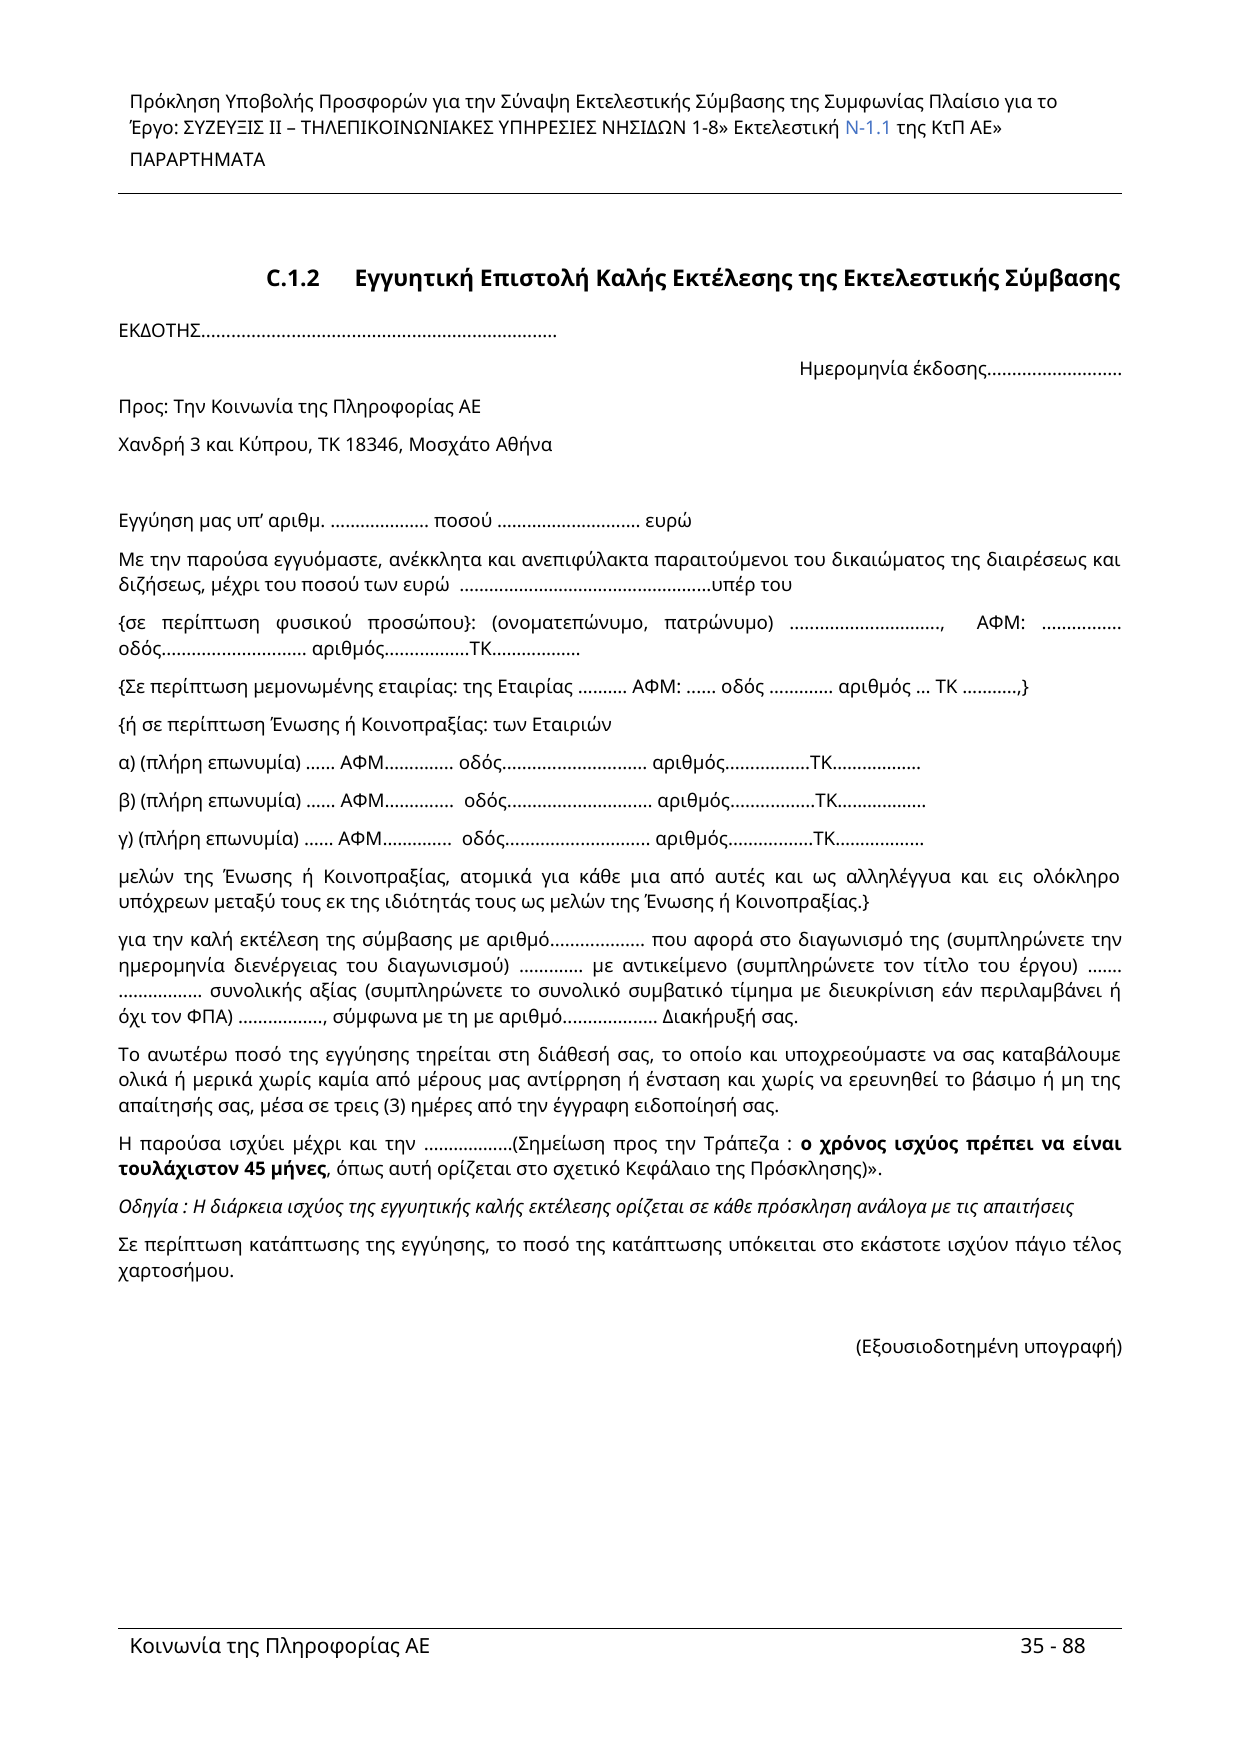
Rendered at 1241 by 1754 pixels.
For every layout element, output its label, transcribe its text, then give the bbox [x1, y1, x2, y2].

text για την καλή εκτέλεση της σύμβασης με αριθμό................... που αφορά στο διαγωνισμό της (συμπληρώνετε την ημερομηνία διενέργειας του διαγωνισμού) …………. με αντικείμενο (συμπληρώνετε τον τίτλο του έργου) …….………..…… συνολικής αξίας (συμπληρώνετε το συνολικό συμβατικό τίμημα με διευκρίνιση εάν περιλαμβάνει ή όχι τον ΦΠΑ) ………........, σύμφωνα με τη με αριθμό................... Διακήρυξή σας. [118, 927, 1122, 1029]
text Χανδρή 3 και Κύπρου, ΤΚ 18346, Μοσχάτο Αθήνα [118, 432, 1122, 457]
text Προς: Την Κοινωνία της Πληροφορίας ΑΕ [118, 394, 1122, 419]
text (Εξουσιοδοτημένη υπογραφή) [118, 1333, 1122, 1359]
text Ημερομηνία έκδοσης........................... [118, 356, 1122, 381]
text γ) (πλήρη επωνυμία) …… ΑΦΜ…….….... οδός............................. αριθμός.................ΤΚ……………… [118, 825, 1122, 851]
text Η παρούσα ισχύει μέχρι και την ………………(Σημείωση προς την Τράπεζα : ο χρόνος ισχύος πρέπει να είναι τουλάχιστον 45 μήνες, όπως αυτή ορίζεται στο σχετικό Κεφάλαιο της Πρόσκλησης)». [118, 1130, 1122, 1181]
text α) (πλήρη επωνυμία) …… ΑΦΜ…….….... οδός............................. αριθμός.................ΤΚ……………… [118, 749, 1122, 774]
subtitle Εγγυητική Επιστολή Καλής Εκτέλεσης της Εκτελεστικής Σύμβασης [266, 261, 1122, 293]
text Εγγύηση μας υπ’ αριθμ. ……………….. ποσού ………………….……. ευρώ [118, 508, 1122, 533]
text ΕΚΔΟΤΗΣ....................................................................... [118, 318, 1122, 343]
text {σε περίπτωση φυσικού προσώπου}: (ονοματεπώνυμο, πατρώνυμο) .............................., ΑΦΜ: ................ οδός............................. αριθμός.................ΤΚ……………… [118, 609, 1122, 660]
text {Σε περίπτωση μεμονωμένης εταιρίας: της Εταιρίας ………. ΑΦΜ: ...... οδός …………. αριθμός … ΤΚ ………..,} [118, 673, 1122, 698]
text Το ανωτέρω ποσό της εγγύησης τηρείται στη διάθεσή σας, το οποίο και υποχρεούμαστε να σας καταβάλουμε ολικά ή μερικά χωρίς καμία από μέρους μας αντίρρηση ή ένσταση και χωρίς να ερευνηθεί το βάσιμο ή μη της απαίτησής σας, μέσα σε τρεις (3) ημέρες από την έγγραφη ειδοποίησή σας. [118, 1041, 1122, 1118]
text Σε περίπτωση κατάπτωσης της εγγύησης, το ποσό της κατάπτωσης υπόκειται στο εκάστοτε ισχύον πάγιο τέλος χαρτοσήμου. [118, 1232, 1122, 1283]
text β) (πλήρη επωνυμία) …… ΑΦΜ…….….... οδός............................. αριθμός.................ΤΚ……………… [118, 787, 1122, 812]
text μελών της Ένωσης ή Κοινοπραξίας, ατομικά για κάθε μια από αυτές και ως αλληλέγγυα και εις ολόκληρο υπόχρεων μεταξύ τους εκ της ιδιότητάς τους ως μελών της Ένωσης ή Κοινοπραξίας.} [118, 863, 1122, 914]
text Οδηγία : Η διάρκεια ισχύος της εγγυητικής καλής εκτέλεσης ορίζεται σε κάθε πρόσκληση ανάλογα με τις απαιτήσεις [118, 1194, 1122, 1219]
text Με την παρούσα εγγυόμαστε, ανέκκλητα και ανεπιφύλακτα παραιτούμενοι του δικαιώματος της διαιρέσεως και διζήσεως, μέχρι του ποσού των ευρώ ……………………………………………υπέρ του [118, 546, 1122, 597]
text {ή σε περίπτωση Ένωσης ή Κοινοπραξίας: των Εταιριών [118, 711, 1122, 736]
